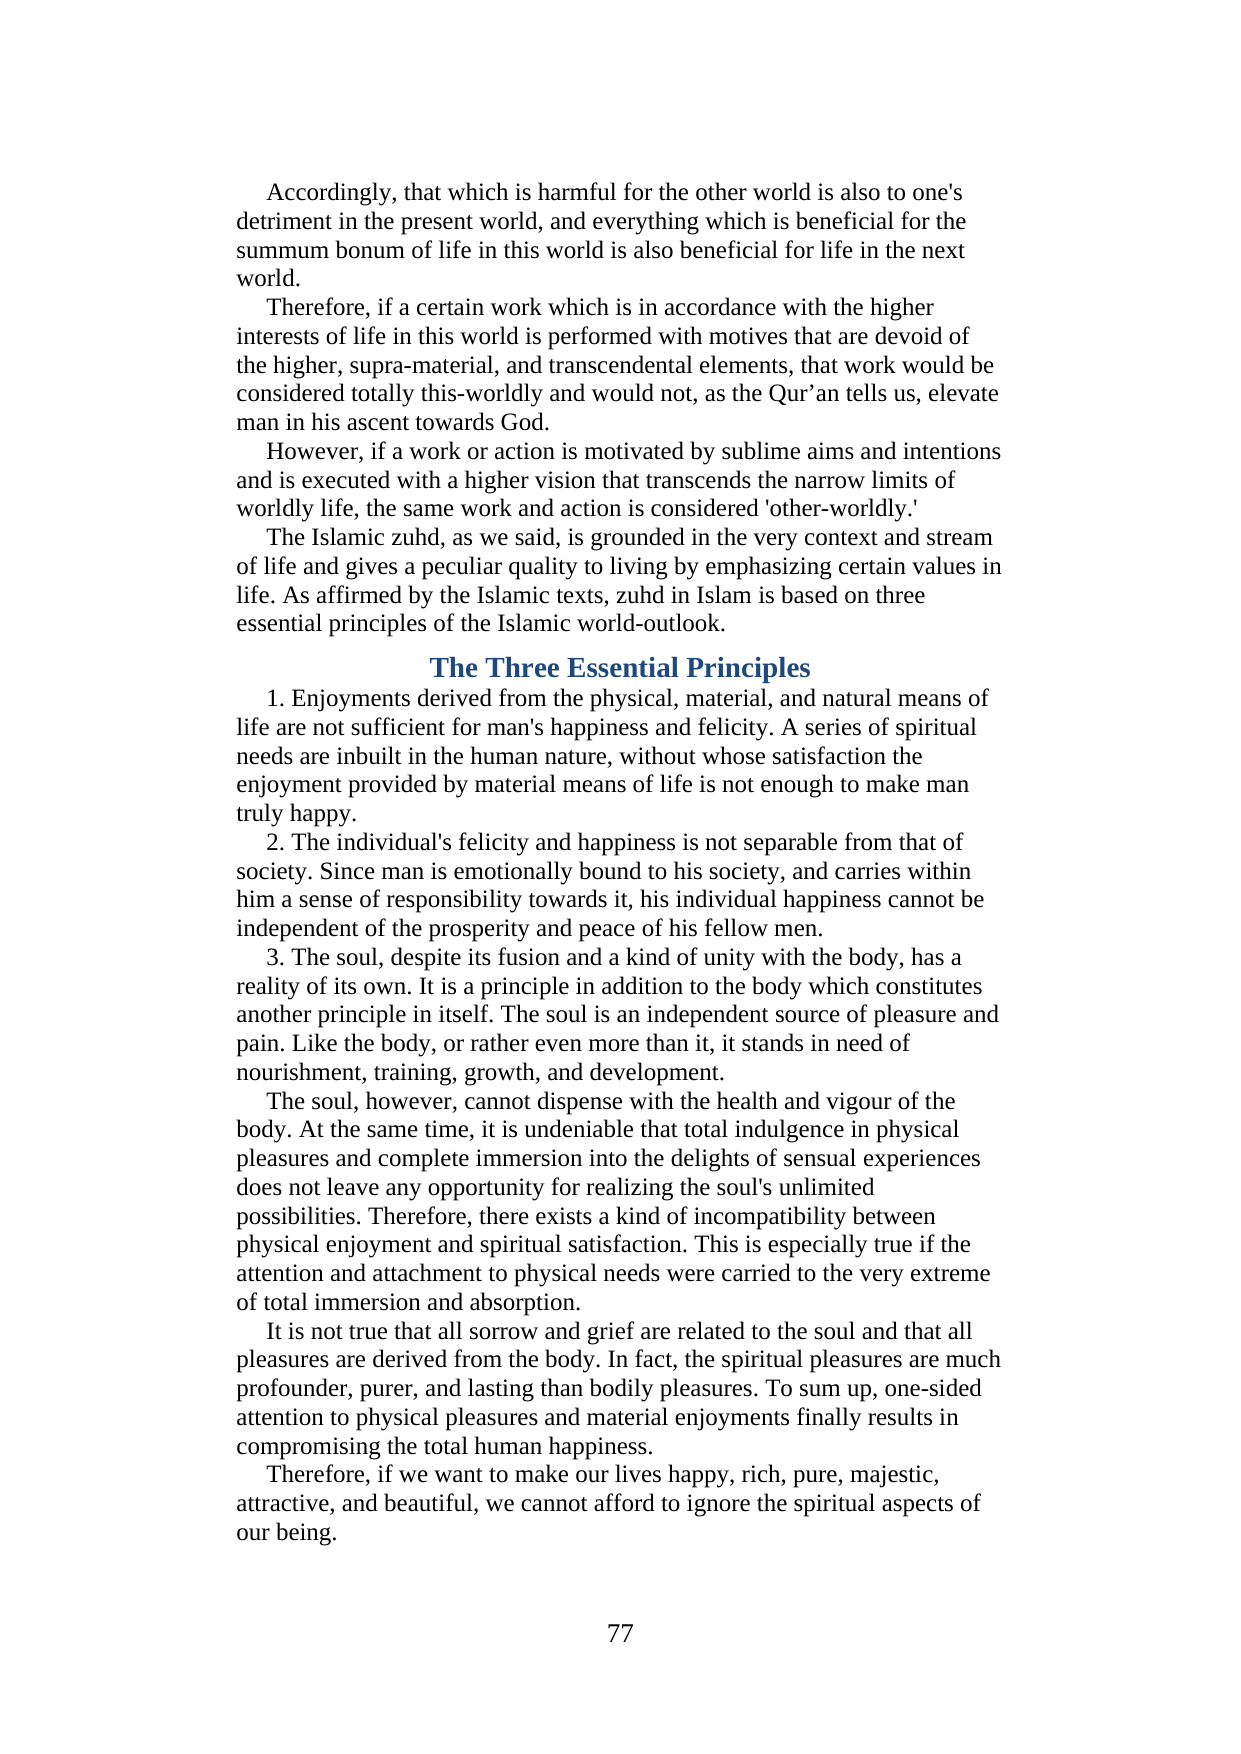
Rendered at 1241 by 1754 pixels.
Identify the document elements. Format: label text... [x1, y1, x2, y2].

text 1. Enjoyments derived from the physical, material, and natural means of life are not sufficient for man's happiness and felicity. A series of spiritual needs are inbuilt in the human nature, without whose satisfaction the enjoyment provided by material means of life is not enough to make man truly happy. [236, 683, 1004, 827]
text 2. The individual's felicity and happiness is not separable from that of society. Since man is emotionally bound to his society, and carries within him a sense of responsibility towards it, his individual happiness cannot be independent of the prosperity and peace of his fellow men. [236, 827, 1004, 942]
text However, if a work or action is motivated by sublime aims and intentions and is executed with a higher vision that transcends the narrow limits of worldly life, the same work and action is considered 'other-worldly.' [236, 436, 1004, 522]
text 3. The soul, despite its fusion and a kind of unity with the body, has a reality of its own. It is a principle in addition to the body which constitutes another principle in itself. The soul is an independent source of pleasure and pain. Like the body, or rather even more than it, it stands in need of nourishment, training, growth, and development. [236, 942, 1004, 1086]
text The Islamic zuhd, as we said, is grounded in the very context and stream of life and gives a peculiar quality to living by emphasizing certain values in life. As affirmed by the Islamic texts, zuhd in Islam is based on three essential principles of the Islamic world-outlook. [236, 522, 1004, 637]
text Therefore, if a certain work which is in accordance with the higher interests of life in this world is performed with motives that are devoid of the higher, supra-material, and transcendental elements, that work would be considered totally this-worldly and would not, as the Qur’an tells us, elevate man in his ascent towards God. [236, 292, 1004, 436]
subtitle The Three Essential Principles [236, 650, 1004, 683]
text The soul, however, cannot dispense with the health and vigour of the body. At the same time, it is undeniable that total indulgence in physical pleasures and complete immersion into the delights of sensual experiences does not leave any opportunity for realizing the soul's unlimited possibilities. Therefore, there exists a kind of incompatibility between physical enjoyment and spiritual satisfaction. This is especially true if the attention and attachment to physical needs were carried to the very extreme of total immersion and absorption. [236, 1086, 1004, 1316]
text Therefore, if we want to make our lives happy, rich, pure, majestic, attractive, and beautiful, we cannot afford to ignore the spiritual aspects of our being. [236, 1459, 1004, 1546]
text It is not true that all sorrow and grief are related to the soul and that all pleasures are derived from the body. In fact, the spiritual pleasures are much profounder, purer, and lasting than bodily pleasures. To sum up, one-sided attention to physical pleasures and material enjoyments finally results in compromising the total human happiness. [236, 1316, 1004, 1459]
text Accordingly, that which is harmful for the other world is also to one's detriment in the present world, and everything which is beneficial for the summum bonum of life in this world is also beneficial for life in the next world. [236, 177, 1004, 292]
